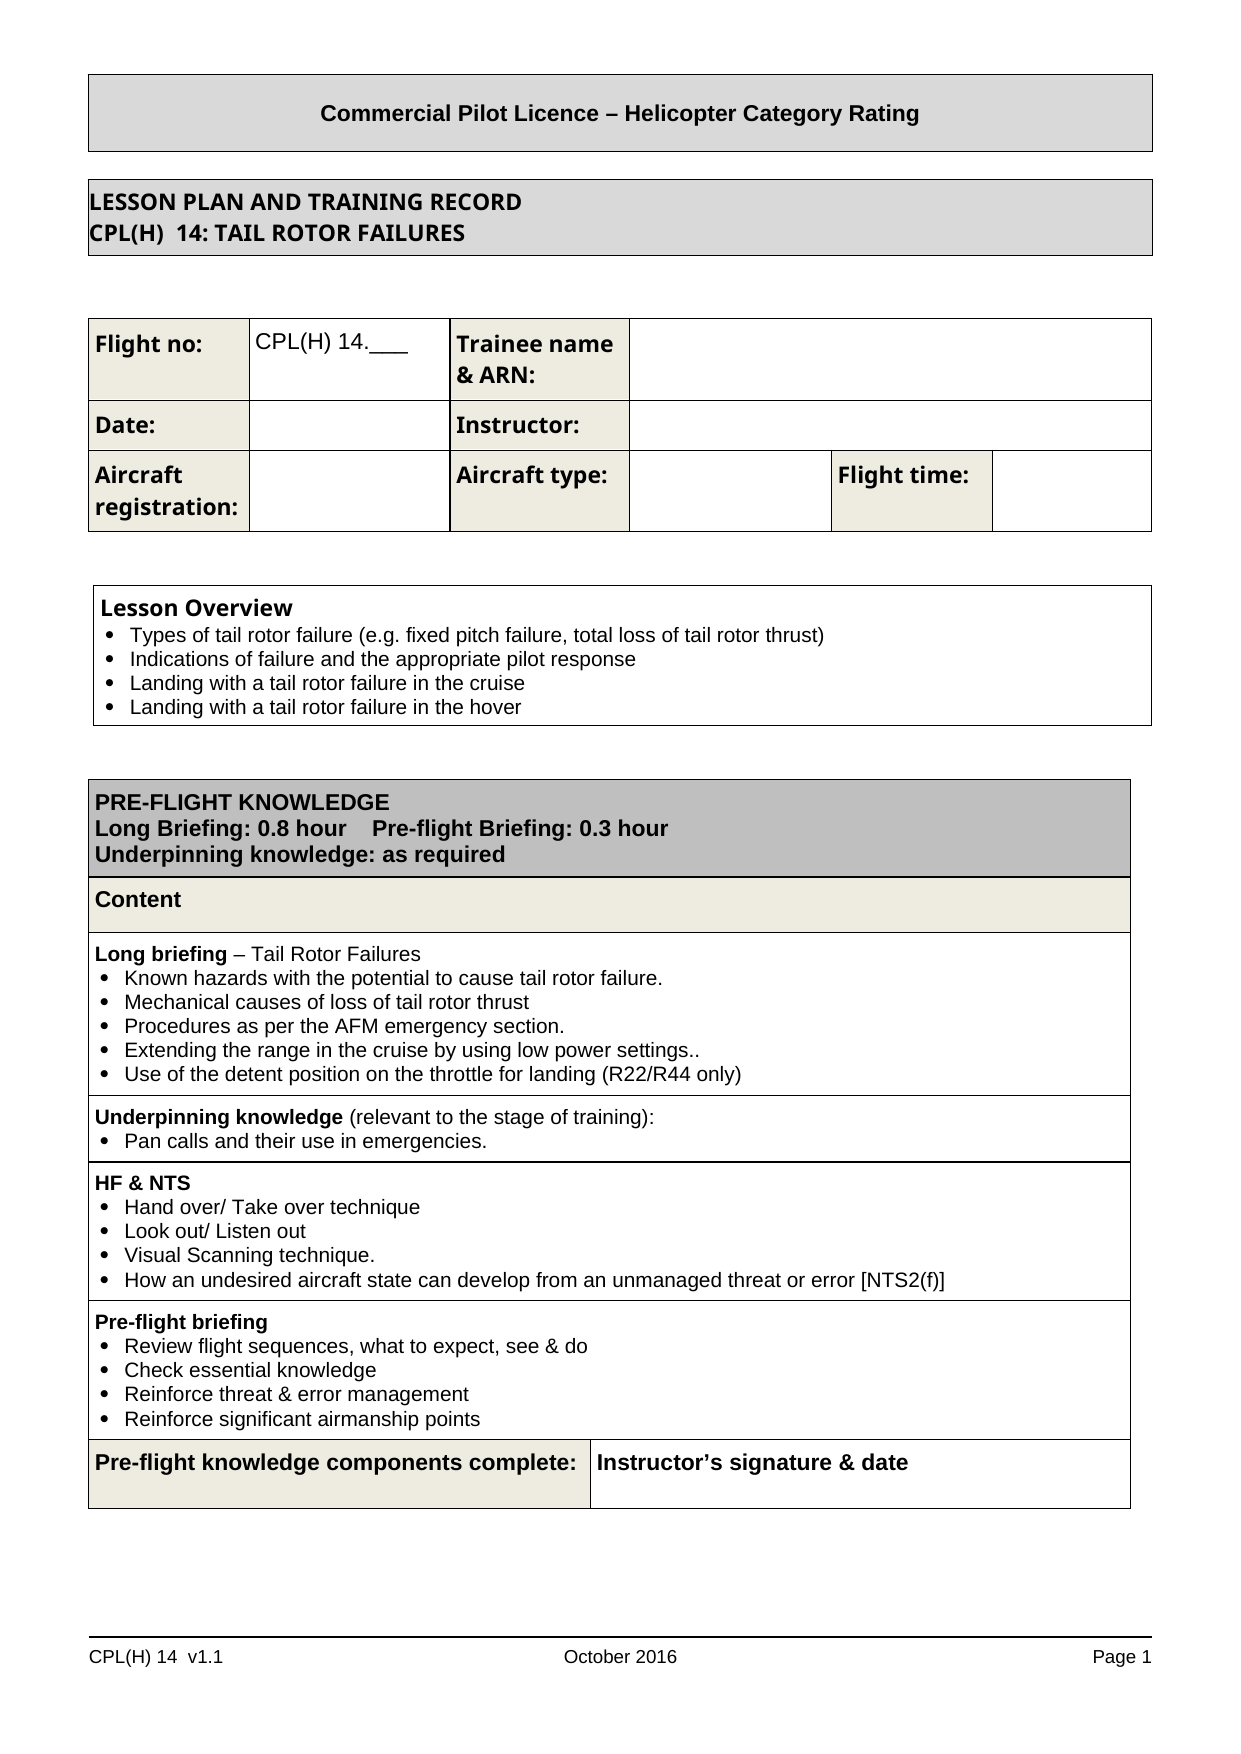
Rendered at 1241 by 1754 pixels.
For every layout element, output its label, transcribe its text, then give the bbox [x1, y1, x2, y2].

table_cell HF & NTS Hand over/ Take over technique Look out/ Listen out Visual Scanning technique. How an undesired aircraft state can develop from an unmanaged threat or error [NTS2(f)] [89, 1163, 1130, 1300]
table_cell Content [89, 878, 1130, 932]
table_header Trainee name & ARN: [451, 319, 629, 399]
table_cell Aircraft registration: [89, 451, 249, 531]
table_cell [250, 401, 449, 449]
table_cell Flight time: [832, 451, 992, 531]
table_cell [630, 451, 831, 531]
table_cell [250, 451, 449, 531]
table_cell Pre-flight knowledge components complete: [89, 1440, 590, 1508]
table_header [630, 319, 1151, 399]
table_cell Instructor: [451, 401, 629, 449]
table_cell Aircraft type: [451, 451, 629, 531]
table_cell Instructor’s signature & date [591, 1440, 1130, 1508]
table_header Flight no: [89, 319, 249, 399]
table_cell Date: [89, 401, 249, 449]
table_cell [993, 451, 1151, 531]
table_header CPL(H) 14.___ [250, 319, 449, 399]
table_cell [630, 401, 1151, 449]
table_cell Long briefing – Tail Rotor Failures Known hazards with the potential to cause tail rotor failure. Mechanical causes of loss of tail rotor thrust Procedures as per the AFM emergency section. Extending the range in the cruise by using low power settings.. Use of the detent position on the throttle for landing (R22/R44 only) [89, 933, 1130, 1094]
table_cell Underpinning knowledge (relevant to the stage of training): Pan calls and their use in emergencies. [89, 1096, 1130, 1161]
table_cell Pre-flight briefing Review flight sequences, what to expect, see & do Check essential knowledge Reinforce threat & error management Reinforce significant airmanship points [89, 1301, 1130, 1439]
table_header PRE-FLIGHT KNOWLEDGE Long Briefing: 0.8 hour Pre-flight Briefing: 0.3 hour Underpinning knowledge: as required [89, 780, 1130, 876]
table_header Lesson Overview Types of tail rotor failure (e.g. fixed pitch failure, total loss of tail rotor thrust) Indications of failure and the appropriate pilot response Landing with a tail rotor failure in the cruise Landing with a tail rotor failure in the hover [94, 586, 1151, 725]
